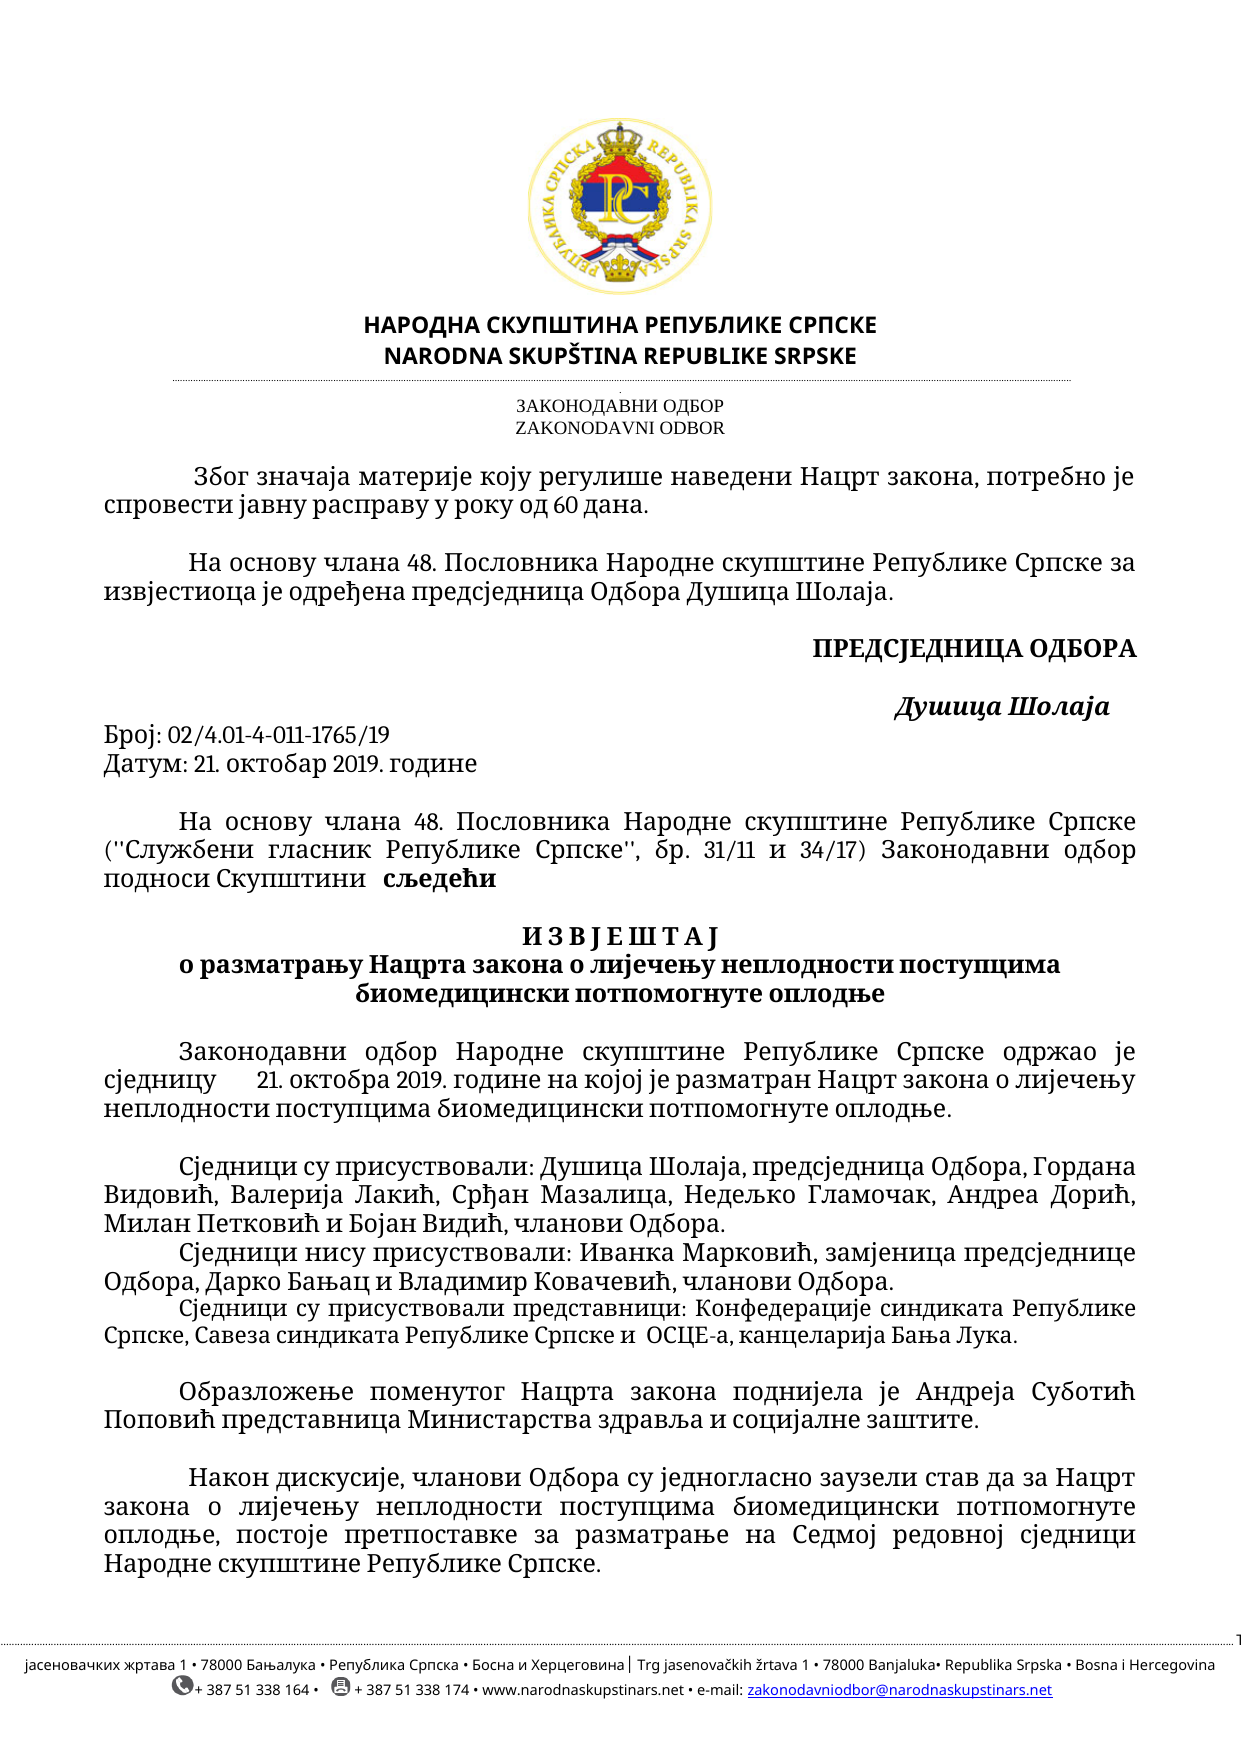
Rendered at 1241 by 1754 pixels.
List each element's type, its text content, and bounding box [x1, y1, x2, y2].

text Због значаја материје коју регулише наведени Нацрт закона, потребно је спровести јавну расправу у року од 60 дана. [103, 462, 1137, 520]
text Сједници нису присуствовали: Иванка Марковић, замјеница предсједнице Одбора, Дарко Бањац и Владимир Ковачевић, чланови Одбора. [103, 1239, 1137, 1296]
text И З В Ј Е Ш Т А Ј [103, 922, 1137, 951]
text ПРЕДСЈЕДНИЦА ОДБОРА [103, 635, 1137, 664]
text Датум: 21. октобар 2019. године [103, 750, 1137, 779]
text Образложење поменутог Нацрта закона поднијела је Андреја Суботић Поповић представница Министарства здравља и социјалне заштите. [103, 1378, 1137, 1435]
text Сједници су присуствовали представници: Конфедерације синдиката Републике Српске, Савеза синдиката Републике Српске и ОСЦЕ-а, канцеларија Бања Лука. [103, 1296, 1137, 1349]
text На основу члана 48. Пословника Народне скупштине Републике Српске (''Службени гласник Републике Српске'', бр. 31/11 и 34/17) Законодавни одбор подноси Скупштини сљедећи [103, 807, 1137, 894]
text о разматрању Нацрта закона о лијечењу неплодности поступцима биомедицински потпомогнуте оплодње [103, 951, 1137, 1009]
text Након дискусије, чланови Одбора су једногласно заузели став да за Нацрт закона о лијечењу неплодности поступцима биомедицински потпомогнуте оплодње, постоје претпоставке за разматрање на Седмој редовној сједници Народне скупштине Републике Српске. [103, 1464, 1137, 1579]
text Законодавни одбор Народне скупштине Републике Српске одржао је сједницу 21. октобра 2019. године на којој је разматран Нацрт закона о лијечењу неплодности поступцима биомедицински потпомогнуте оплодње. [103, 1037, 1137, 1124]
text Душица Шолаја [103, 692, 1137, 721]
text Број: 02/4.01-4-011-1765/19 [103, 721, 1137, 750]
text Сједници су присуствовали: Душица Шолаја, предсједница Одбора, Гордана Видовић, Валерија Лакић, Срђан Мазалица, Недељко Гламочак, Андреа Дорић, Милан Петковић и Бојан Видић, чланови Одбора. [103, 1152, 1137, 1239]
text На основу члана 48. Пословника Народне скупштине Републике Српске за извјестиоца је одређена предсједница Одбора Душица Шолаја. [103, 549, 1137, 606]
